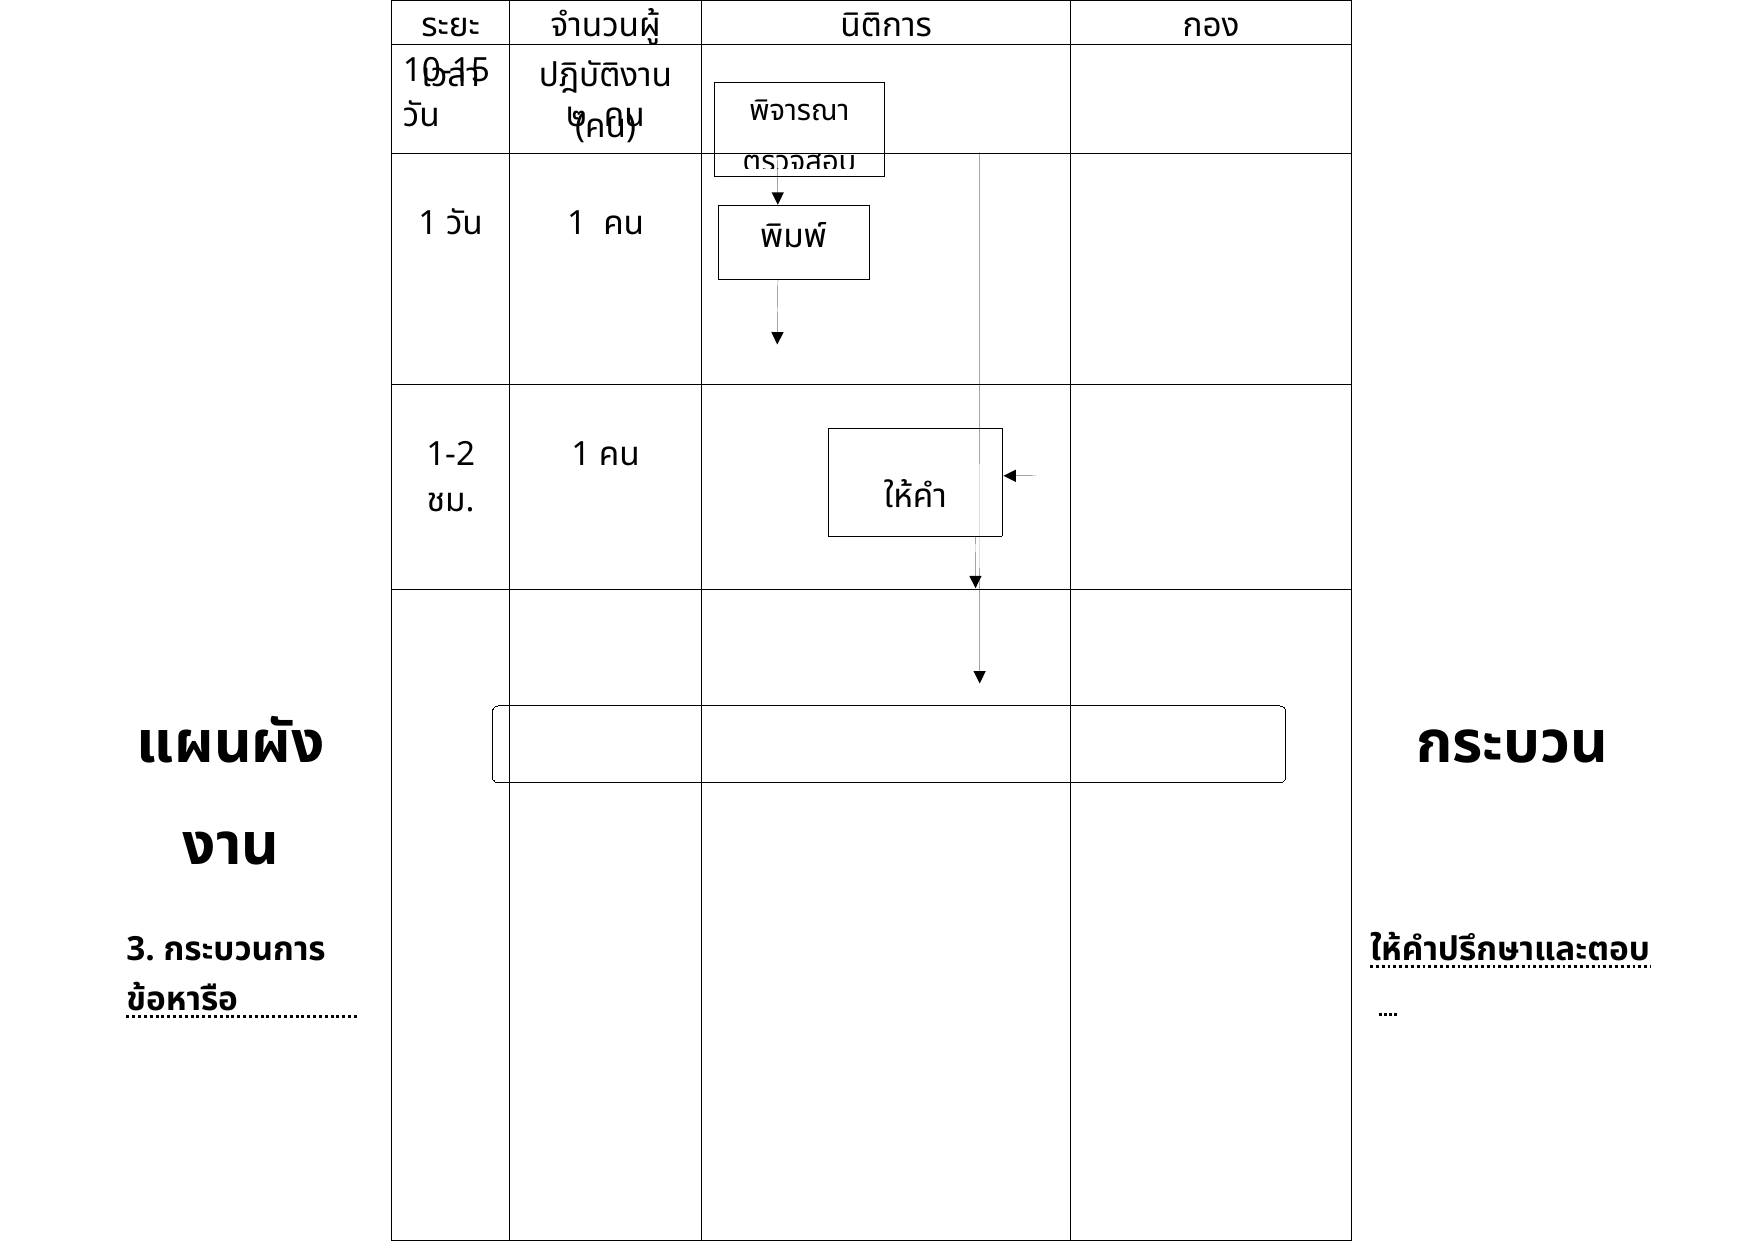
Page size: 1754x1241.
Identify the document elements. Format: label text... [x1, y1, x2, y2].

text 3. กระบวนการ ให้คำปรึกษาและตอบข้อหารือ . [1352, 924, 1654, 1026]
text แผนผังกระบวนงาน [1352, 701, 1654, 890]
text 3. กระบวนการ ให้คำปรึกษาและตอบข้อหารือ . [126, 924, 391, 1026]
table_cell [1071, 154, 1351, 1240]
table_cell 1 คน [510, 154, 701, 1240]
table_cell [702, 154, 1070, 1240]
table_header ระยะเวลา [392, 1, 509, 152]
table_header กอง [1071, 1, 1351, 152]
table_cell 1 วัน [392, 154, 509, 1240]
text แผนผังกระบวนงาน [89, 701, 391, 890]
table_header นิติการ [702, 1, 1070, 152]
table_header จำนวนผู้ปฎิบัติงาน (คน) [510, 1, 701, 152]
